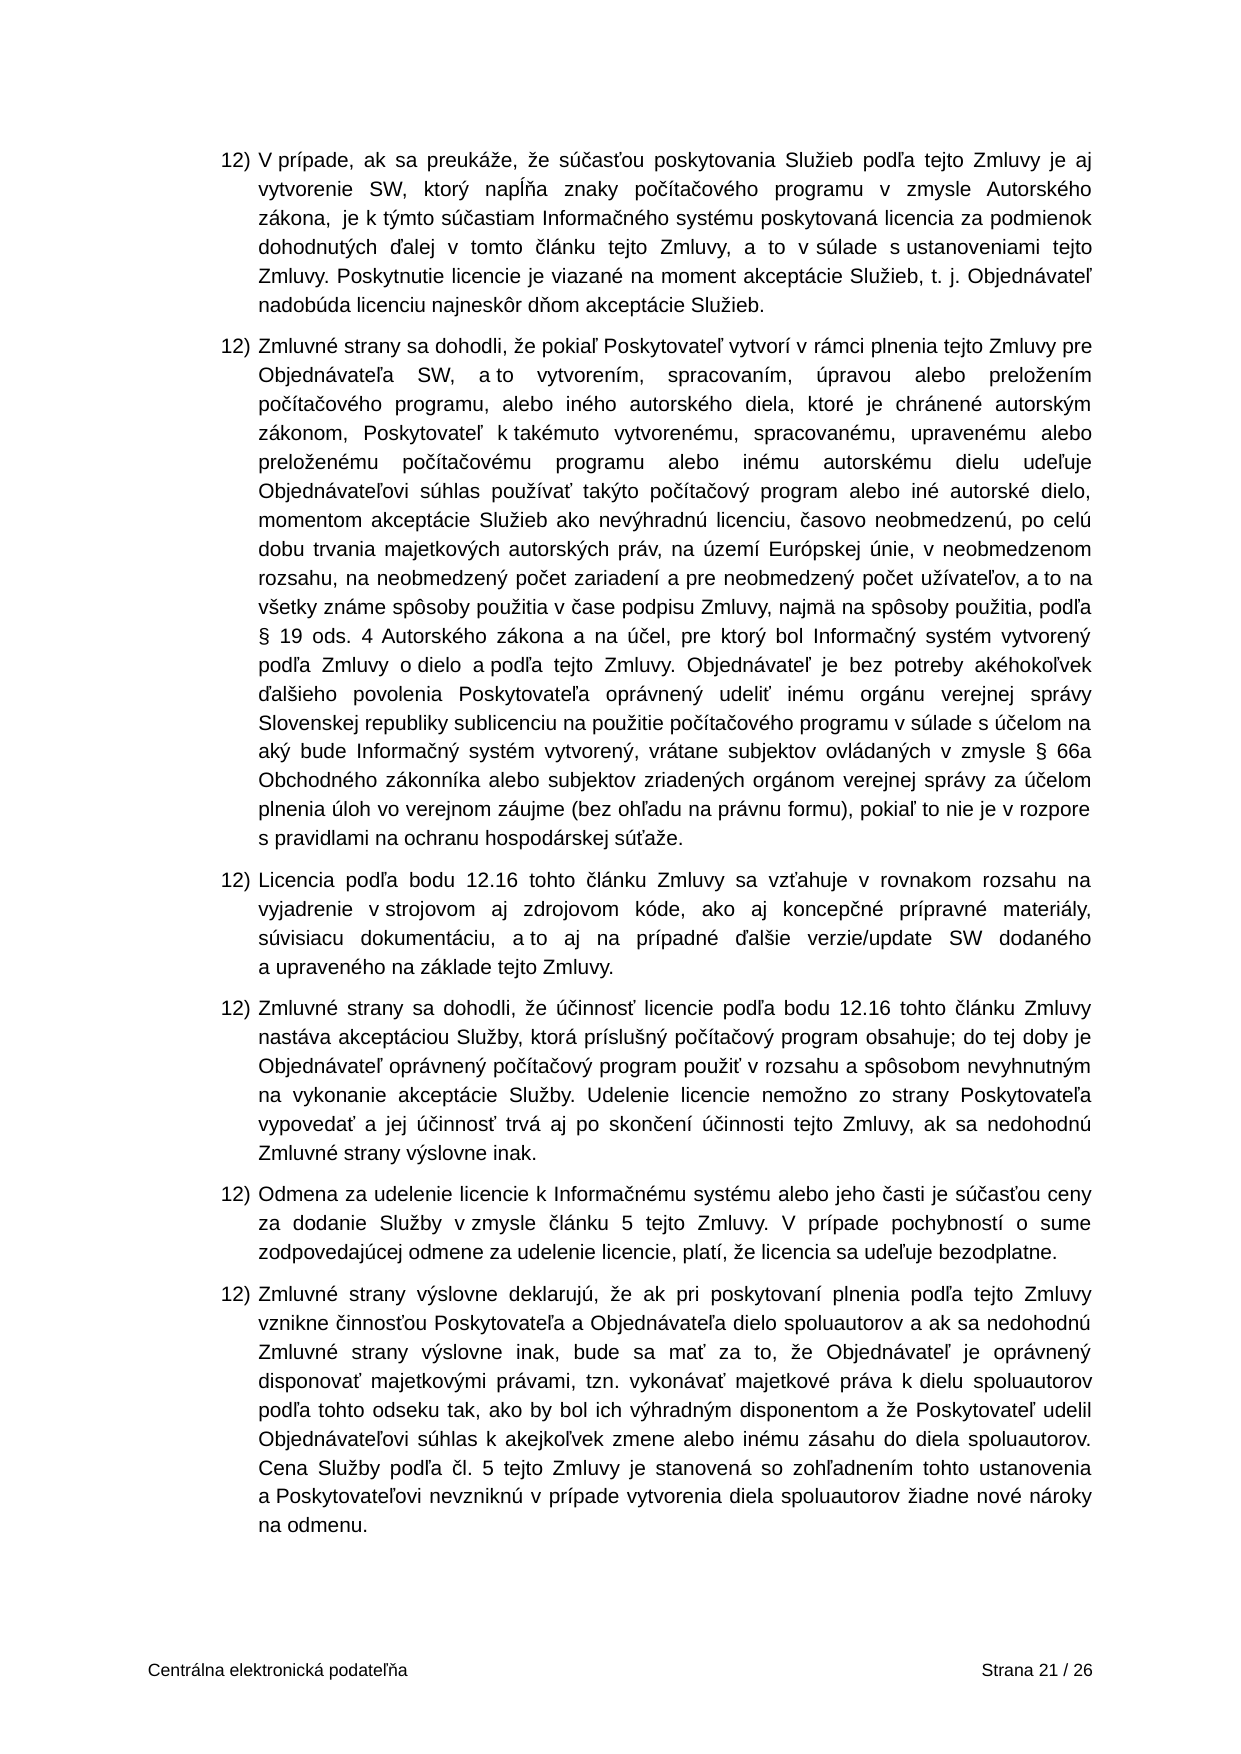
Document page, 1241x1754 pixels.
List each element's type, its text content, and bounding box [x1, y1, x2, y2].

text Zmluvné strany sa dohodli, že pokiaľ Poskytovateľ vytvorí v rámci plnenia tejto Zmluvy pre Objednávateľa SW, a to vytvorením, spracovaním, úpravou alebo preložením počítačového programu, alebo iného autorského diela, ktoré je chránené autorským zákonom, Poskytovateľ k takémuto vytvorenému, spracovanému, upravenému alebo preloženému počítačovému programu alebo inému autorskému dielu udeľuje Objednávateľovi súhlas používať takýto počítačový program alebo iné autorské dielo, momentom akceptácie Služieb ako nevýhradnú licenciu, časovo neobmedzenú, po celú dobu trvania majetkových autorských práv, na území Európskej únie, v neobmedzenom rozsahu, na neobmedzený počet zariadení a pre neobmedzený počet užívateľov, a to na všetky známe spôsoby použitia v čase podpisu Zmluvy, najmä na spôsoby použitia, podľa § 19 ods. 4 Autorského zákona a na účel, pre ktorý bol Informačný systém vytvorený podľa Zmluvy o dielo a podľa tejto Zmluvy. Objednávateľ je bez potreby akéhokoľvek ďalšieho povolenia Poskytovateľa oprávnený udeliť inému orgánu verejnej správy Slovenskej republiky sublicenciu na použitie počítačového programu v súlade s účelom na aký bude Informačný systém vytvorený, vrátane subjektov ovládaných v zmysle § 66a Obchodného zákonníka alebo subjektov zriadených orgánom verejnej správy za účelom plnenia úloh vo verejnom záujme (bez ohľadu na právnu formu), pokiaľ to nie je v rozpore s pravidlami na ochranu hospodárskej súťaže. [221, 334, 1092, 850]
text V prípade, ak sa preukáže, že súčasťou poskytovania Služieb podľa tejto Zmluvy je aj vytvorenie SW, ktorý napĺňa znaky počítačového programu v zmysle Autorského zákona, je k týmto súčastiam Informačného systému poskytovaná licencia za podmienok dohodnutých ďalej v tomto článku tejto Zmluvy, a to v súlade s ustanoveniami tejto Zmluvy. Poskytnutie licencie je viazané na moment akceptácie Služieb, t. j. Objednávateľ nadobúda licenciu najneskôr dňom akceptácie Služieb. [221, 148, 1092, 316]
text Licencia podľa bodu 12.16 tohto článku Zmluvy sa vzťahuje v rovnakom rozsahu na vyjadrenie v strojovom aj zdrojovom kóde, ako aj koncepčné prípravné materiály, súvisiacu dokumentáciu, a to aj na prípadné ďalšie verzie/update SW dodaného a upraveného na základe tejto Zmluvy. [221, 868, 1092, 978]
text Zmluvné strany sa dohodli, že účinnosť licencie podľa bodu 12.16 tohto článku Zmluvy nastáva akceptáciou Služby, ktorá príslušný počítačový program obsahuje; do tej doby je Objednávateľ oprávnený počítačový program použiť v rozsahu a spôsobom nevyhnutným na vykonanie akceptácie Služby. Udelenie licencie nemožno zo strany Poskytovateľa vypovedať a jej účinnosť trvá aj po skončení účinnosti tejto Zmluvy, ak sa nedohodnú Zmluvné strany výslovne inak. [221, 996, 1092, 1165]
text Zmluvné strany výslovne deklarujú, že ak pri poskytovaní plnenia podľa tejto Zmluvy vznikne činnosťou Poskytovateľa a Objednávateľa dielo spoluautorov a ak sa nedohodnú Zmluvné strany výslovne inak, bude sa mať za to, že Objednávateľ je oprávnený disponovať majetkovými právami, tzn. vykonávať majetkové práva k dielu spoluautorov podľa tohto odseku tak, ako by bol ich výhradným disponentom a že Poskytovateľ udelil Objednávateľovi súhlas k akejkoľvek zmene alebo inému zásahu do diela spoluautorov. Cena Služby podľa čl. 5 tejto Zmluvy je stanovená so zohľadnením tohto ustanovenia a Poskytovateľovi nevzniknú v prípade vytvorenia diela spoluautorov žiadne nové nároky na odmenu. [221, 1282, 1092, 1537]
text Odmena za udelenie licencie k Informačnému systému alebo jeho časti je súčasťou ceny za dodanie Služby v zmysle článku 5 tejto Zmluvy. V prípade pochybností o sume zodpovedajúcej odmene za udelenie licencie, platí, že licencia sa udeľuje bezodplatne. [221, 1182, 1092, 1264]
